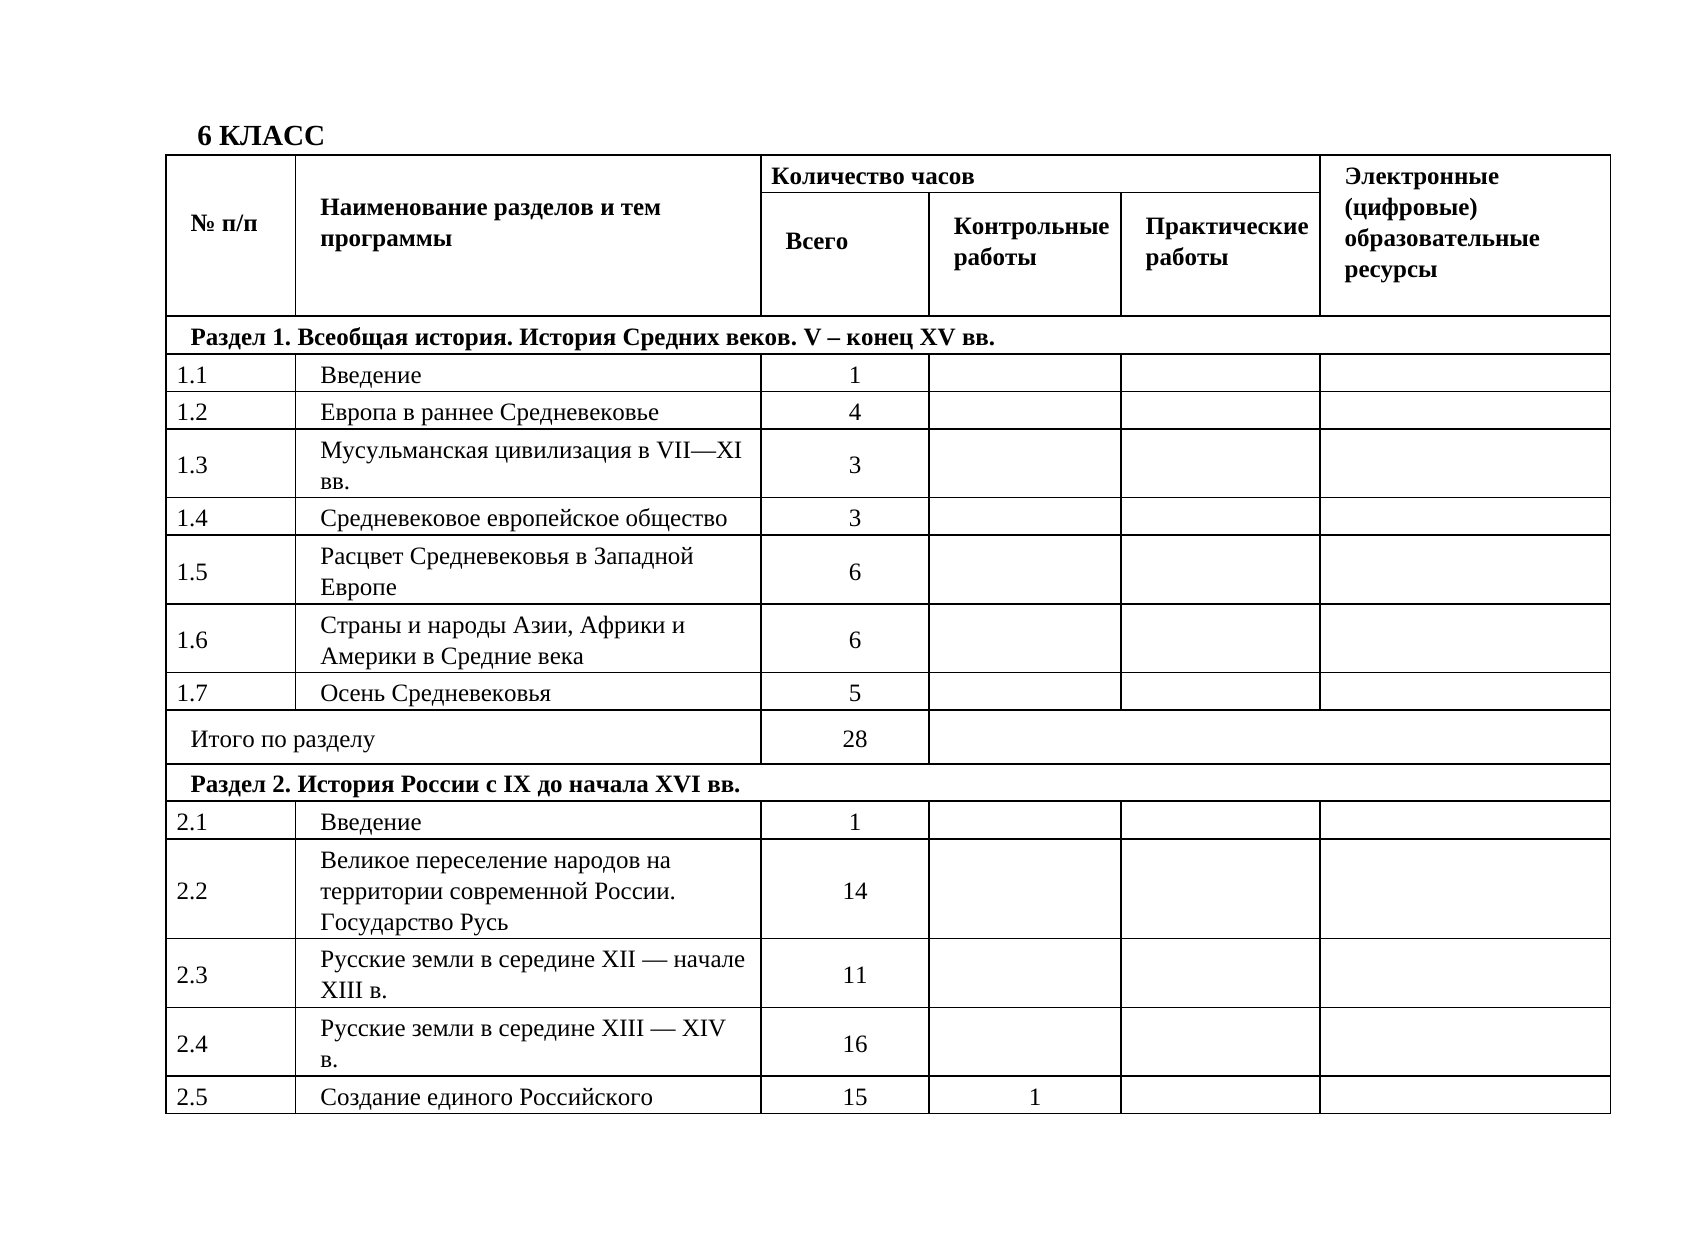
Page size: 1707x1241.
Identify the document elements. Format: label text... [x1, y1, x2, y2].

table_cell [1321, 1008, 1610, 1075]
table_cell 6 [762, 536, 928, 603]
table_cell 1.2 [167, 392, 295, 428]
table_cell 1.1 [167, 355, 295, 391]
table_cell [1321, 1077, 1610, 1113]
table_cell 2.4 [167, 1008, 295, 1075]
table_cell 5 [762, 673, 928, 709]
table_cell 3 [762, 430, 928, 497]
table_cell [930, 939, 1120, 1006]
table_cell [930, 430, 1120, 497]
table_cell [930, 355, 1120, 391]
table_cell [1321, 840, 1610, 938]
table_header Наименование разделов и тем программы [296, 156, 760, 315]
table_cell [930, 673, 1120, 709]
table_cell [1122, 430, 1319, 497]
table_cell [1321, 673, 1610, 709]
table_cell [1122, 605, 1319, 672]
table_cell Великое переселение народов на территории современной России. Государство Русь [296, 840, 760, 938]
table_cell 28 [762, 711, 928, 763]
table_cell 1.4 [167, 498, 295, 534]
text 6 КЛАСС [190, 118, 1618, 152]
table_cell 2.1 [167, 802, 295, 838]
table_cell Осень Средневековья [296, 673, 760, 709]
table_cell [1122, 1077, 1319, 1113]
table_cell 1 [930, 1077, 1120, 1113]
table_cell 15 [762, 1077, 928, 1113]
table_header Электронные (цифровые) образовательные ресурсы [1321, 156, 1610, 315]
table_cell [930, 536, 1120, 603]
table_cell Раздел 1. Всеобщая история. История Средних веков. V – конец XV вв. [167, 317, 1610, 353]
table_cell [1122, 673, 1319, 709]
table_cell 14 [762, 840, 928, 938]
table_cell [930, 392, 1120, 428]
table_cell [1122, 939, 1319, 1006]
table_cell [1122, 392, 1319, 428]
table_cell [296, 1077, 760, 1113]
table_cell Раздел 2. История России с IX до начала XVI вв. [167, 765, 1610, 800]
table_cell [1321, 355, 1610, 391]
table_cell Контрольные работы [930, 193, 1120, 315]
table_header Количество часов [762, 156, 1319, 192]
table_cell Практические работы [1122, 193, 1319, 315]
table_cell 6 [762, 605, 928, 672]
table_cell Страны и народы Азии, Африки и Америки в Средние века [296, 605, 760, 672]
table_cell 11 [762, 939, 928, 1006]
table_cell [1321, 430, 1610, 497]
table_cell 1 [762, 355, 928, 391]
table_cell [930, 1008, 1120, 1075]
table_cell [1122, 1008, 1319, 1075]
table_cell 1.5 [167, 536, 295, 603]
table_cell Европа в раннее Средневековье [296, 392, 760, 428]
table_cell 3 [762, 498, 928, 534]
table_cell Итого по разделу [167, 711, 760, 763]
table_cell [1122, 355, 1319, 391]
table_cell [1321, 802, 1610, 838]
table_cell [1321, 605, 1610, 672]
table_cell Русские земли в середине XII — начале XIII в. [296, 939, 760, 1006]
table_cell Русские земли в середине XIII — XIV в. [296, 1008, 760, 1075]
table_cell [930, 498, 1120, 534]
table_cell 16 [762, 1008, 928, 1075]
table_header № п/п [167, 156, 295, 315]
table_cell Мусульманская цивилизация в VII—XI вв. [296, 430, 760, 497]
table_cell 2.5 [167, 1077, 295, 1113]
table_cell 1.3 [167, 430, 295, 497]
table_cell Введение [296, 802, 760, 838]
table_cell 1.6 [167, 605, 295, 672]
table_cell 1 [762, 802, 928, 838]
table_cell [1321, 939, 1610, 1006]
table_cell [1122, 536, 1319, 603]
table_cell 4 [762, 392, 928, 428]
table_cell Всего [762, 193, 928, 315]
table_cell [930, 605, 1120, 672]
table_cell [1321, 536, 1610, 603]
table_cell [930, 802, 1120, 838]
table_cell [1122, 498, 1319, 534]
table_cell [1122, 802, 1319, 838]
table_cell [930, 840, 1120, 938]
table_cell Расцвет Средневековья в Западной Европе [296, 536, 760, 603]
table_cell [1122, 840, 1319, 938]
table_cell 2.3 [167, 939, 295, 1006]
table_cell [930, 711, 1610, 763]
table_cell 1.7 [167, 673, 295, 709]
table_cell [1321, 392, 1610, 428]
table_cell Средневековое европейское общество [296, 498, 760, 534]
table_cell 2.2 [167, 840, 295, 938]
table_cell [1321, 498, 1610, 534]
table_cell Введение [296, 355, 760, 391]
